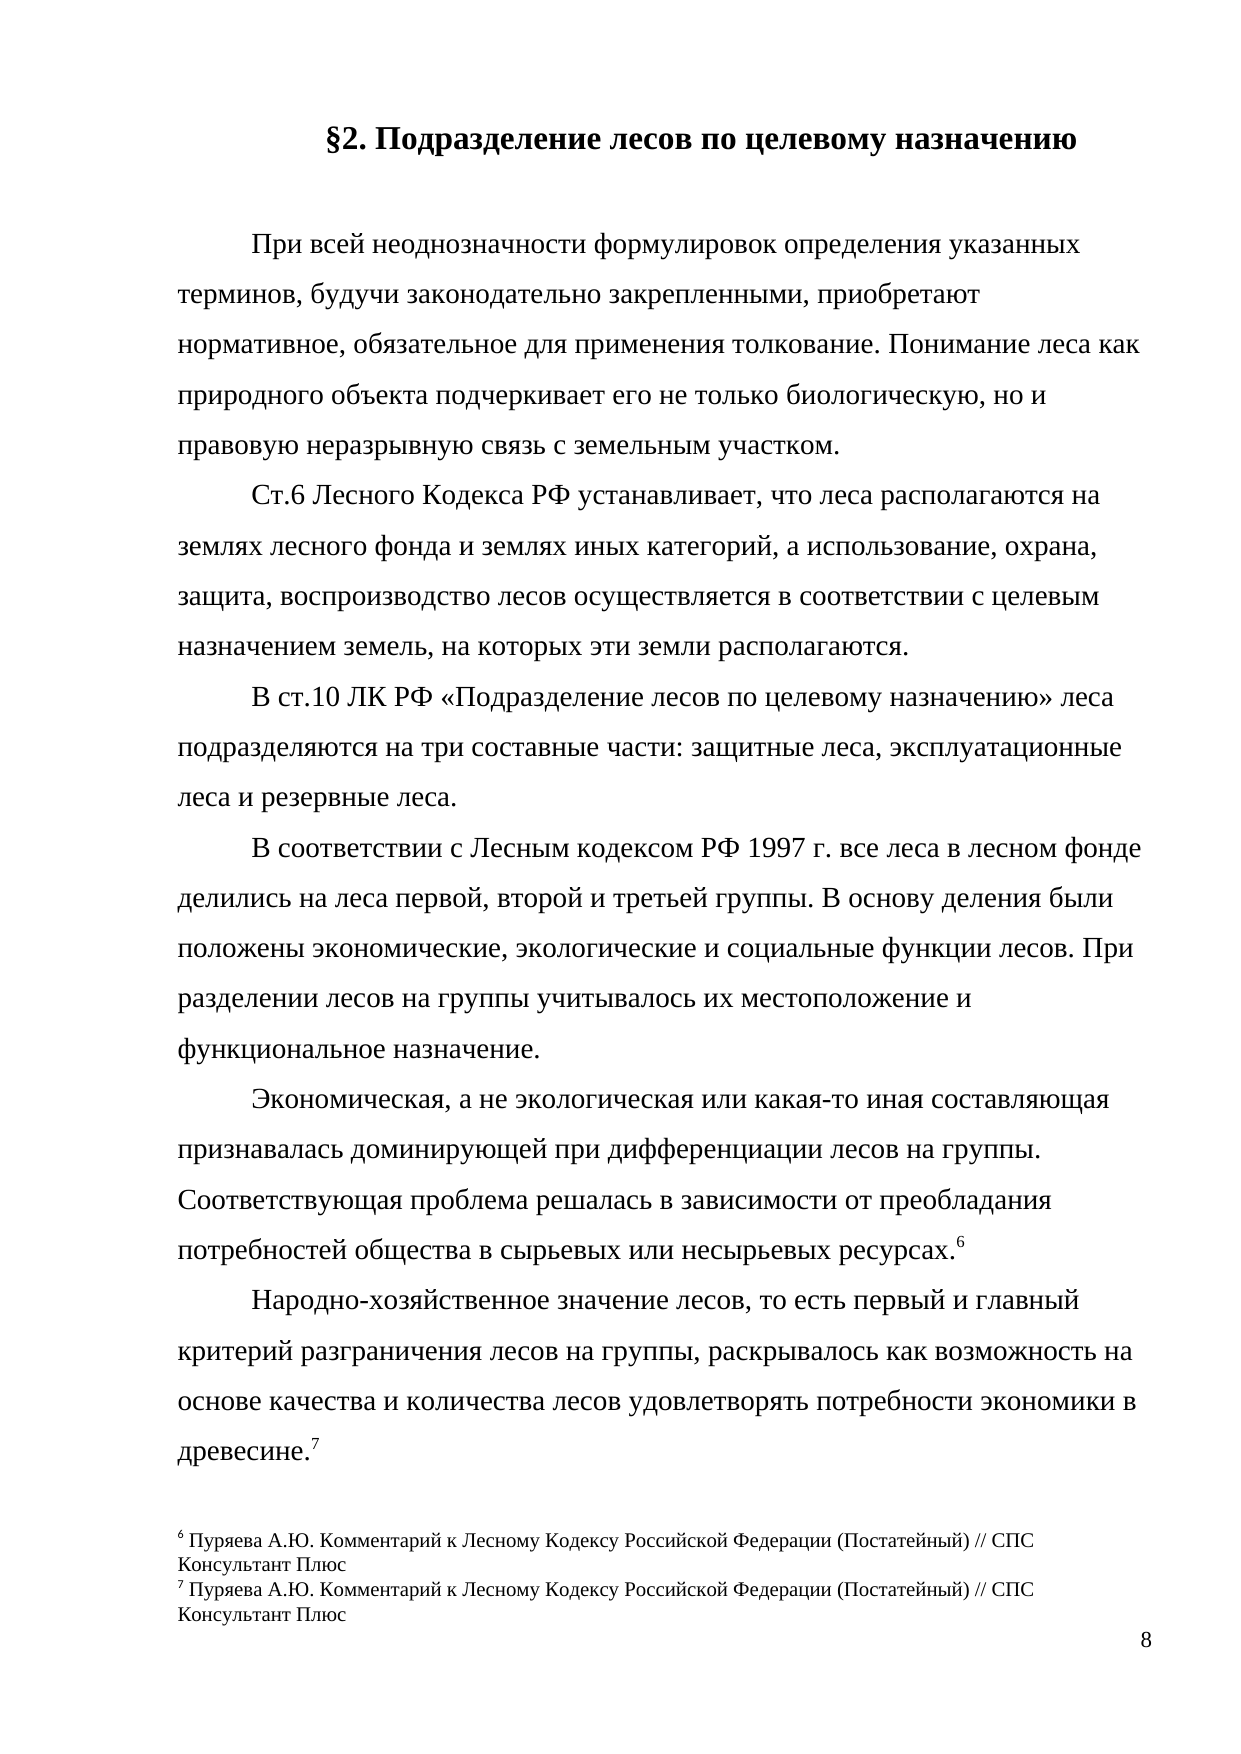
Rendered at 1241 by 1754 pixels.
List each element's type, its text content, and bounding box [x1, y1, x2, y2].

text Ст.6 Лесного Кодекса РФ устанавливает, что леса располагаются на землях лесного фонда и землях иных категорий, а использование, охрана, защита, воспроизводство лесов осуществляется в соответствии с целевым назначением земель, на которых эти земли располагаются. [177, 477, 1152, 662]
text §2. Подразделение лесов по целевому назначению [177, 118, 1152, 156]
text В ст.10 ЛК РФ «Подразделение лесов по целевому назначению» леса подразделяются на три составные части: защитные леса, эксплуатационные леса и резервные леса. [177, 679, 1152, 813]
text В соответствии с Лесным кодексом РФ . все леса в лесном фонде делились на леса первой, второй и третьей группы. В основу деления были положены экономические, экологические и социальные функции лесов. При разделении лесов на группы учитывалось их местоположение и функциональное назначение. [177, 830, 1152, 1064]
text Народно-хозяйственное значение лесов, то есть первый и главный критерий разграничения лесов на группы, раскрывалось как возможность на основе качества и количества лесов удовлетворять потребности экономики в древесине. [177, 1282, 1152, 1467]
text Экономическая, а не экологическая или какая-то иная составляющая признавалась доминирующей при дифференциации лесов на группы. Соответствующая проблема решалась в зависимости от преобладания потребностей общества в сырьевых или несырьевых ресурсах. [177, 1081, 1152, 1266]
text При всей неоднозначности формулировок определения указанных терминов, будучи законодательно закрепленными, приобретают нормативное, обязательное для применения толкование. Понимание леса как природного объекта подчеркивает его не только биологическую, но и правовую неразрывную связь с земельным участком. [177, 226, 1152, 461]
